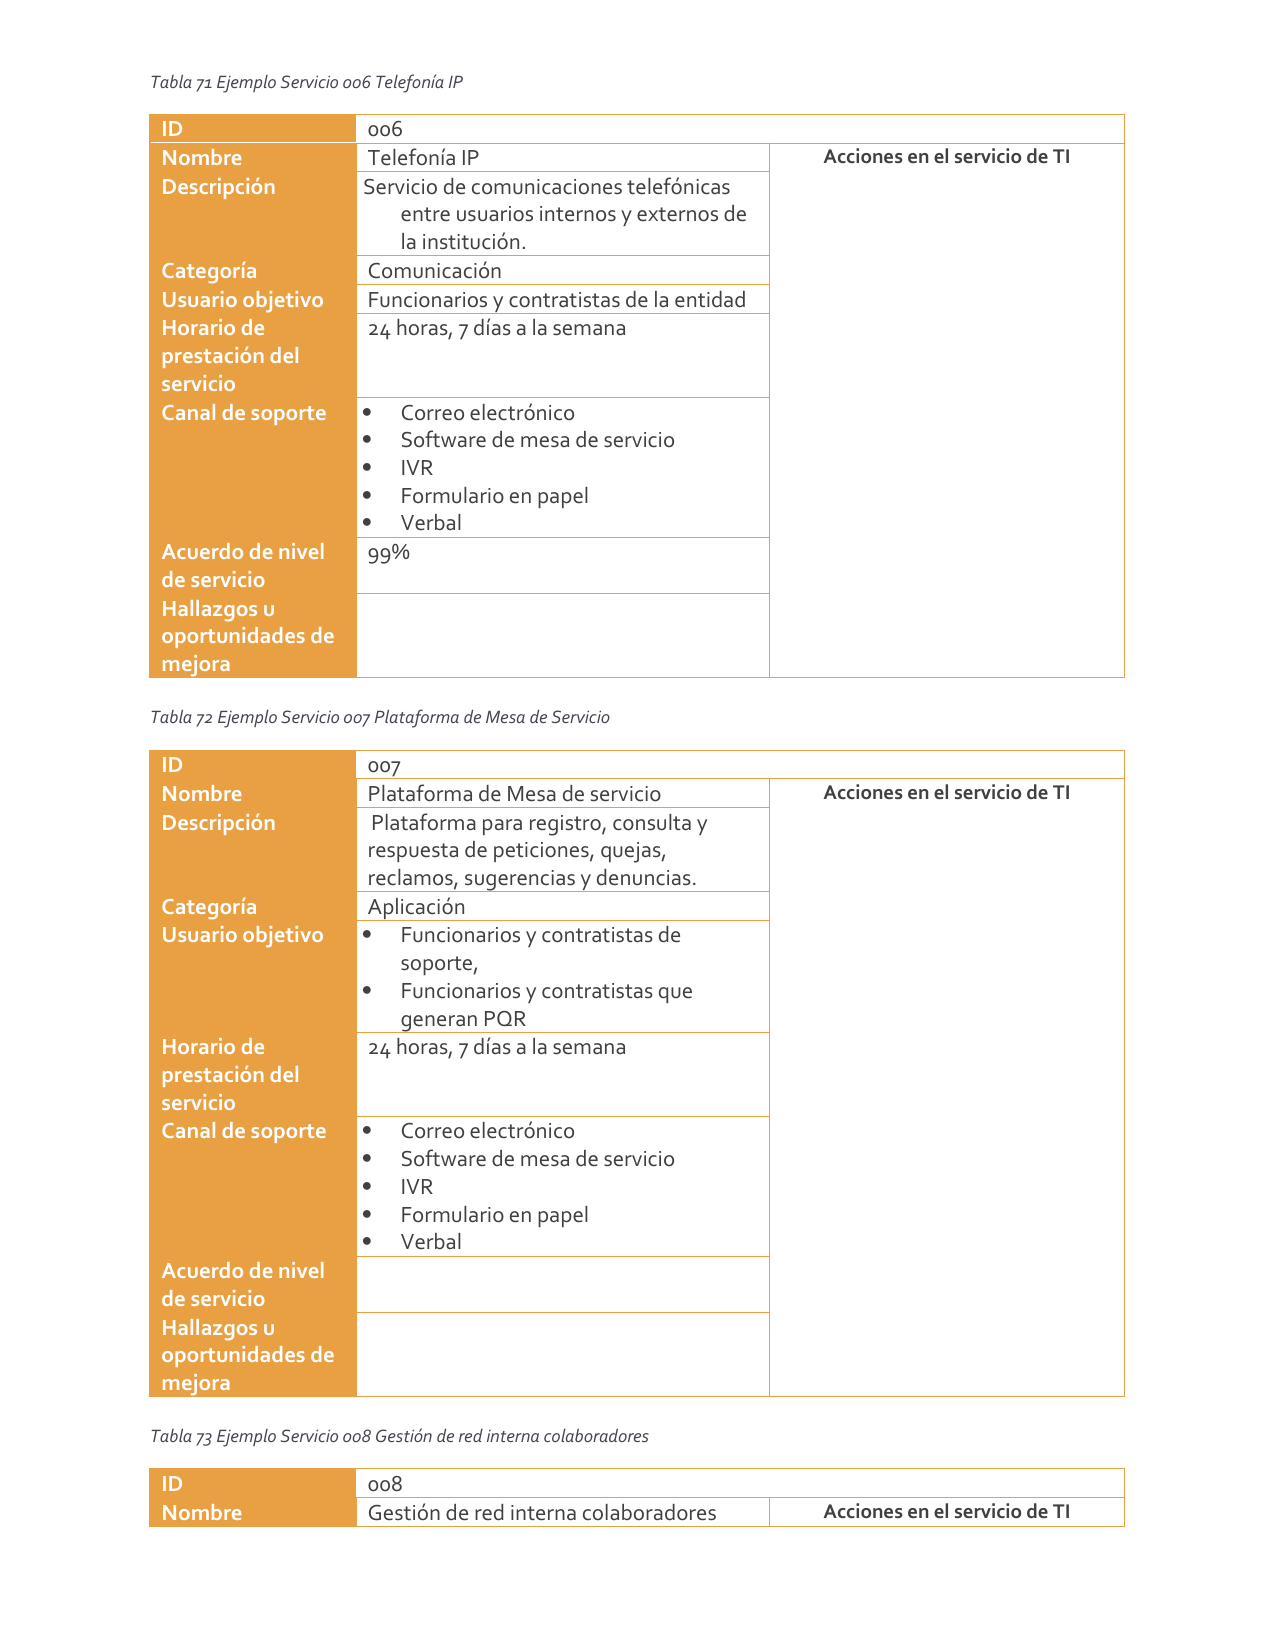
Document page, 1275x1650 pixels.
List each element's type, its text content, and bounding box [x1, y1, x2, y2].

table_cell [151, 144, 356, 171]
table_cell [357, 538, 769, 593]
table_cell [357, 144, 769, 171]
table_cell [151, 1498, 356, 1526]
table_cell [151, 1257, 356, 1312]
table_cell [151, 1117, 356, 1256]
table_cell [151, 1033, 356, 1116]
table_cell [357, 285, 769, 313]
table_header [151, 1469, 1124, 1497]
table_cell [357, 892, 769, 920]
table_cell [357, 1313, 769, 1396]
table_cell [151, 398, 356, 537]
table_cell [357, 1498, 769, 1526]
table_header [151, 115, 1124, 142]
text Tabla 73 Ejemplo Servicio 008 Gestión de red interna colaboradores [150, 1425, 1125, 1447]
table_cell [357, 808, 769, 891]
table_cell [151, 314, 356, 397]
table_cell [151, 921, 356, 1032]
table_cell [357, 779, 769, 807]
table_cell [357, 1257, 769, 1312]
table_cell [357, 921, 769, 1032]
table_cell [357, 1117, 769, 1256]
text Tabla 72 Ejemplo Servicio 007 Plataforma de Mesa de Servicio [150, 706, 1125, 729]
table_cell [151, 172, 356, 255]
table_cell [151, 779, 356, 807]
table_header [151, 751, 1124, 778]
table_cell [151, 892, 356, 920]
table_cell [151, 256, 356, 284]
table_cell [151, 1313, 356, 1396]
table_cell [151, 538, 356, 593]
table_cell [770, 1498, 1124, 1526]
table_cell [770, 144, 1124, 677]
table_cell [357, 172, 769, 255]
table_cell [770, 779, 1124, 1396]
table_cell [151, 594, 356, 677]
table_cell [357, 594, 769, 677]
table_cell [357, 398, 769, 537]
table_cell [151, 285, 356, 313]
text Tabla 71 Ejemplo Servicio 006 Telefonía IP [150, 70, 1125, 93]
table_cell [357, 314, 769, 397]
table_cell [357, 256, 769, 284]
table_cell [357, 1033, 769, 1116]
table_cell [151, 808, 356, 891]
